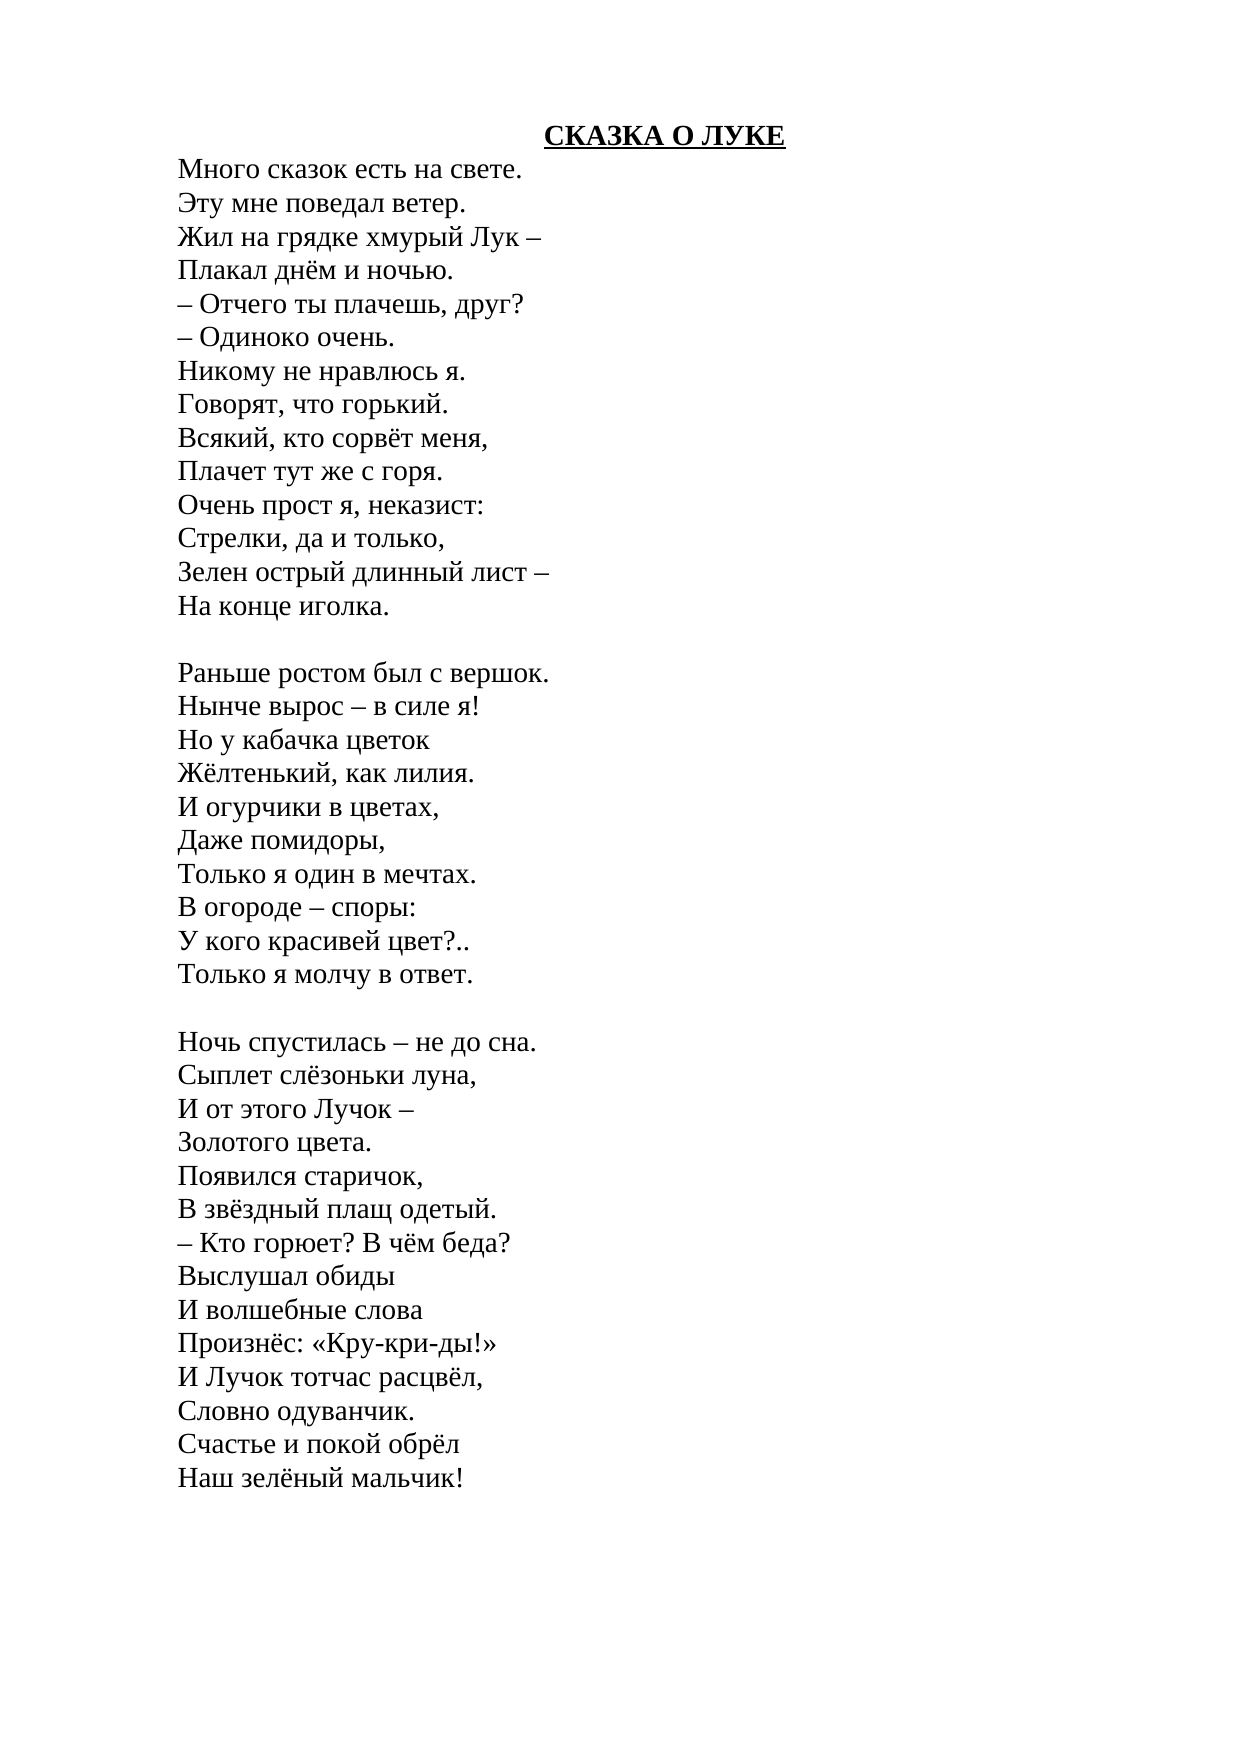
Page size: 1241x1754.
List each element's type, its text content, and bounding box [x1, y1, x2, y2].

text Эту мне поведал ветер. [177, 185, 1152, 219]
text Стрелки, да и только, [177, 521, 1152, 554]
text Плачет тут же с горя. [177, 453, 1152, 487]
text Сыплет слёзоньки луна, [177, 1057, 1152, 1091]
text Ночь спустилась – не до сна. [177, 1024, 1152, 1057]
text Наш зелёный мальчик! [177, 1460, 1152, 1493]
text Очень прост я, неказист: [177, 487, 1152, 521]
text В огороде – споры: [177, 889, 1152, 923]
text Счастье и покой обрёл [177, 1426, 1152, 1460]
text Только я молчу в ответ. [177, 957, 1152, 990]
text В звёздный плащ одетый. [177, 1191, 1152, 1225]
text На конце иголка. [177, 588, 1152, 621]
text Плакал днём и ночью. [177, 252, 1152, 286]
text Жёлтенький, как лилия. [177, 755, 1152, 789]
text Словно одуванчик. [177, 1393, 1152, 1426]
text Жил на грядке хмурый Лук – [177, 219, 1152, 252]
text – Отчего ты плачешь, друг? [177, 286, 1152, 319]
text И Лучок тотчас расцвёл, [177, 1359, 1152, 1393]
text Зелен острый длинный лист – [177, 554, 1152, 588]
text Всякий, кто сорвёт меня, [177, 420, 1152, 453]
text У кого красивей цвет?.. [177, 923, 1152, 957]
text И огурчики в цветах, [177, 789, 1152, 822]
text – Кто горюет? В чём беда? [177, 1225, 1152, 1258]
text Говорят, что горький. [177, 386, 1152, 420]
text СКАЗКА О ЛУКЕ [177, 118, 1152, 152]
text И от этого Лучок – [177, 1091, 1152, 1124]
text – Одиноко очень. [177, 319, 1152, 353]
text Раньше ростом был с вершок. [177, 655, 1152, 688]
text Никому не нравлюсь я. [177, 353, 1152, 386]
text Только я один в мечтах. [177, 856, 1152, 889]
text Произнёс: «Кру-кри-ды!» [177, 1326, 1152, 1359]
text Выслушал обиды [177, 1258, 1152, 1292]
text Но у кабачка цветок [177, 722, 1152, 755]
text Даже помидоры, [177, 822, 1152, 856]
text И волшебные слова [177, 1292, 1152, 1326]
text Золотого цвета. [177, 1124, 1152, 1158]
text Появился старичок, [177, 1158, 1152, 1191]
text Нынче вырос – в силе я! [177, 688, 1152, 722]
text Много сказок есть на свете. [177, 152, 1152, 185]
